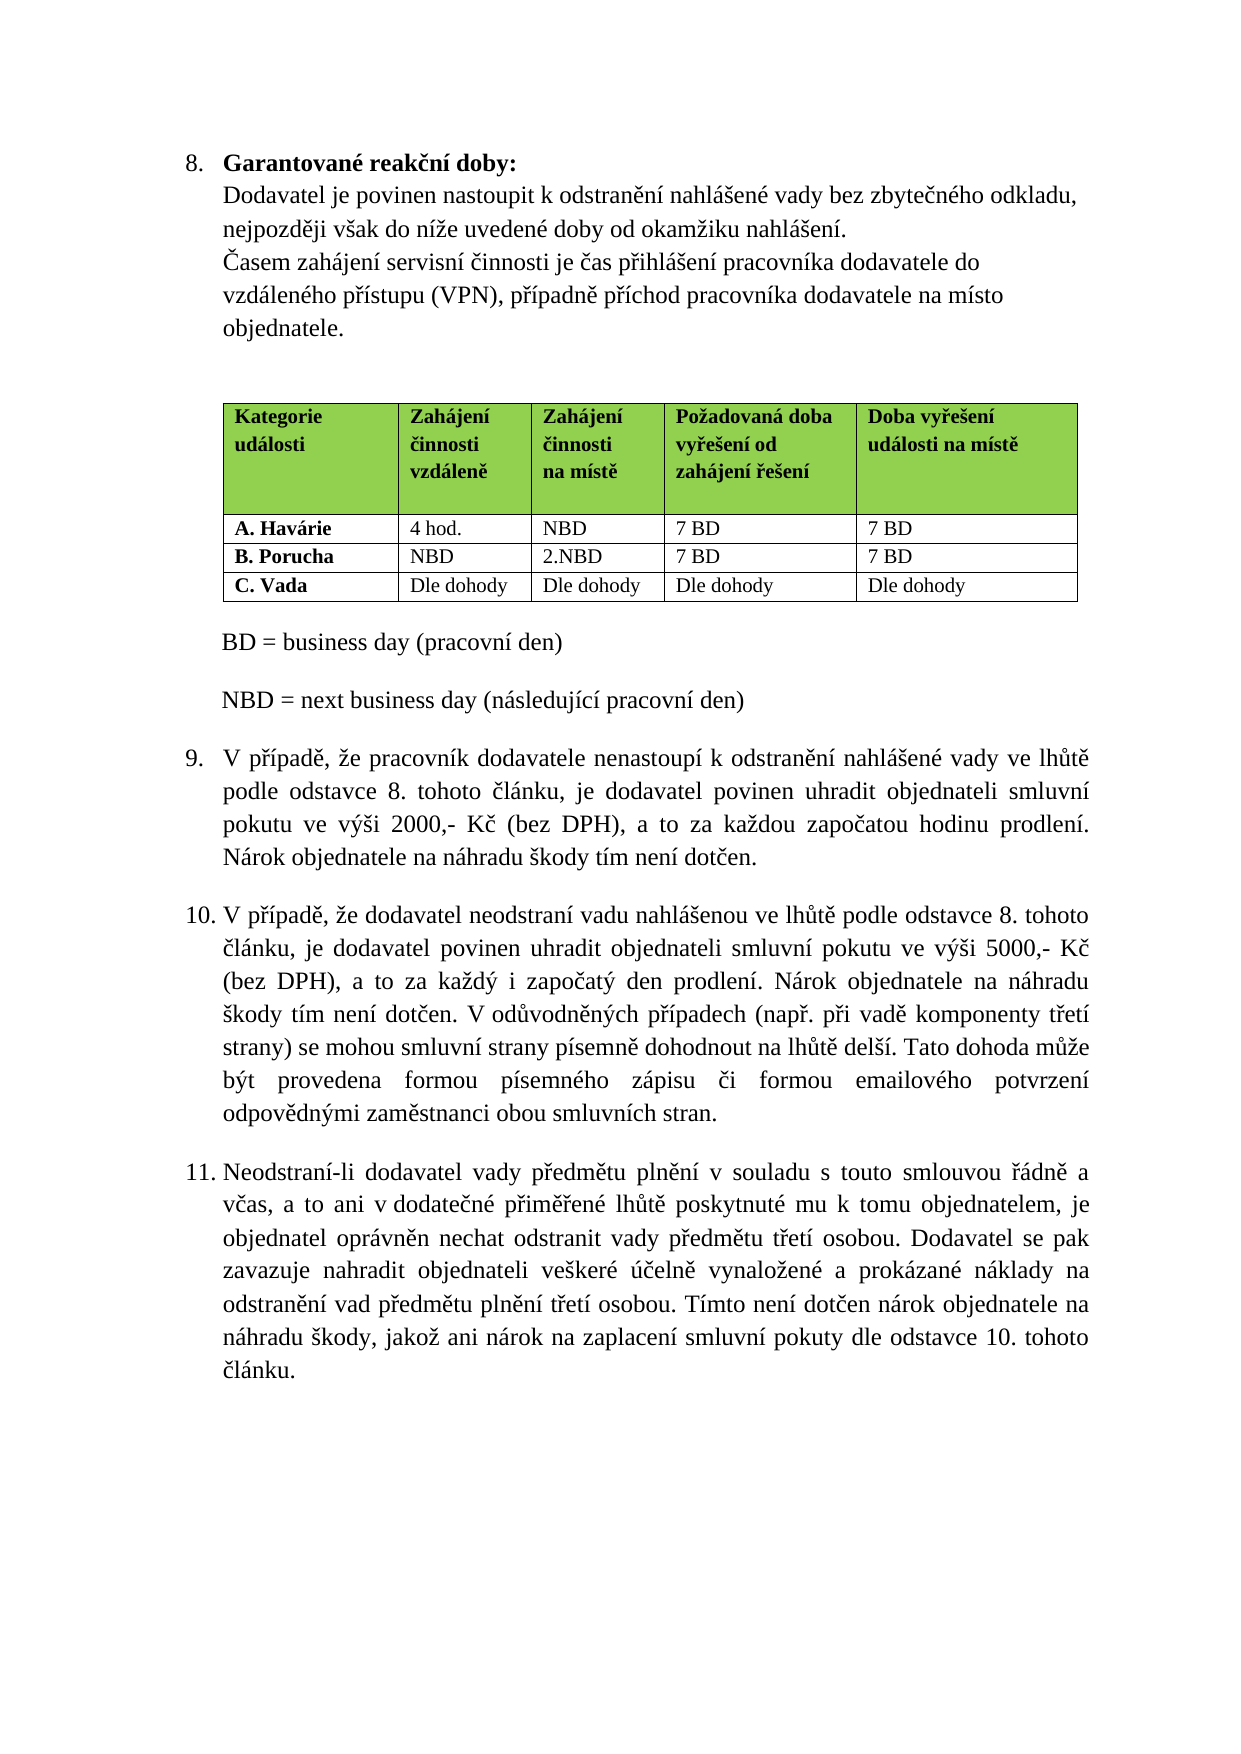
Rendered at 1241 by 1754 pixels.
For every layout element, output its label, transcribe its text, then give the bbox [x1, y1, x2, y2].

table_cell 7 BD [665, 544, 856, 572]
table_header Zahájení činnosti na místě [532, 404, 664, 514]
list Neodstraní-li dodavatel vady předmětu plnění v souladu s touto smlouvou řádně a včas, a to ani v dodatečné přiměřené lhůtě poskytnuté mu k tomu objednatelem, je objednatel oprávněn nechat odstranit vady předmětu třetí osobou. Dodavatel se pak zavazuje nahradit objednateli veškeré účelně vynaložené a prokázané náklady na odstranění vad předmětu plnění třetí osobou. Tímto není dotčen nárok objednatele na náhradu škody, jakož ani nárok na zaplacení smluvní pokuty dle odstavce 10. tohoto článku. [185, 1157, 1090, 1383]
table_cell C. Vada [224, 573, 398, 601]
list Garantované reakční doby: Dodavatel je povinen nastoupit k odstranění nahlášené vady bez zbytečného odkladu, nejpozději však do níže uvedené doby od okamžiku nahlášení. Časem zahájení servisní činnosti je čas přihlášení pracovníka dodavatele do vzdáleného přístupu (VPN), případně příchod pracovníka dodavatele na místo objednatele. [185, 148, 1090, 377]
table_cell NBD [399, 544, 531, 572]
list V případě, že dodavatel neodstraní vadu nahlášenou ve lhůtě podle odstavce 8. tohoto článku, je dodavatel povinen uhradit objednateli smluvní pokutu ve výši 5000,- Kč (bez DPH), a to za každý i započatý den prodlení. Nárok objednatele na náhradu škody tím není dotčen. V odůvodněných případech (např. při vadě komponenty třetí strany) se mohou smluvní strany písemně dohodnout na lhůtě delší. Tato dohoda může být provedena formou písemného zápisu či formou emailového potvrzení odpovědnými zaměstnanci obou smluvních stran. [185, 900, 1090, 1127]
table_cell 4 hod. [399, 515, 531, 543]
table_cell 2.NBD [532, 544, 664, 572]
list V případě, že pracovník dodavatele nenastoupí k odstranění nahlášené vady ve lhůtě podle odstavce 8. tohoto článku, je dodavatel povinen uhradit objednateli smluvní pokutu ve výši 2000,- Kč (bez DPH), a to za každou započatou hodinu prodlení. Nárok objednatele na náhradu škody tím není dotčen. [185, 743, 1090, 871]
table_cell B. Porucha [224, 544, 398, 572]
table_cell Dle dohody [532, 573, 664, 601]
table_cell 7 BD [857, 544, 1077, 572]
table_header Zahájení činnosti vzdáleně [399, 404, 531, 514]
text BD = business day (pracovní den) [148, 627, 1090, 656]
table_cell NBD [532, 515, 664, 543]
table_cell Dle dohody [399, 573, 531, 601]
text NBD = next business day (následující pracovní den) [221, 685, 1090, 714]
table_cell A. Havárie [224, 515, 398, 543]
table_cell Dle dohody [665, 573, 856, 601]
table_header Doba vyřešení události na místě [857, 404, 1077, 514]
table_cell Dle dohody [857, 573, 1077, 601]
table_cell 7 BD [857, 515, 1077, 543]
table_header Požadovaná doba vyřešení od zahájení řešení [665, 404, 856, 514]
table_header Kategorie události [224, 404, 398, 514]
table_cell 7 BD [665, 515, 856, 543]
